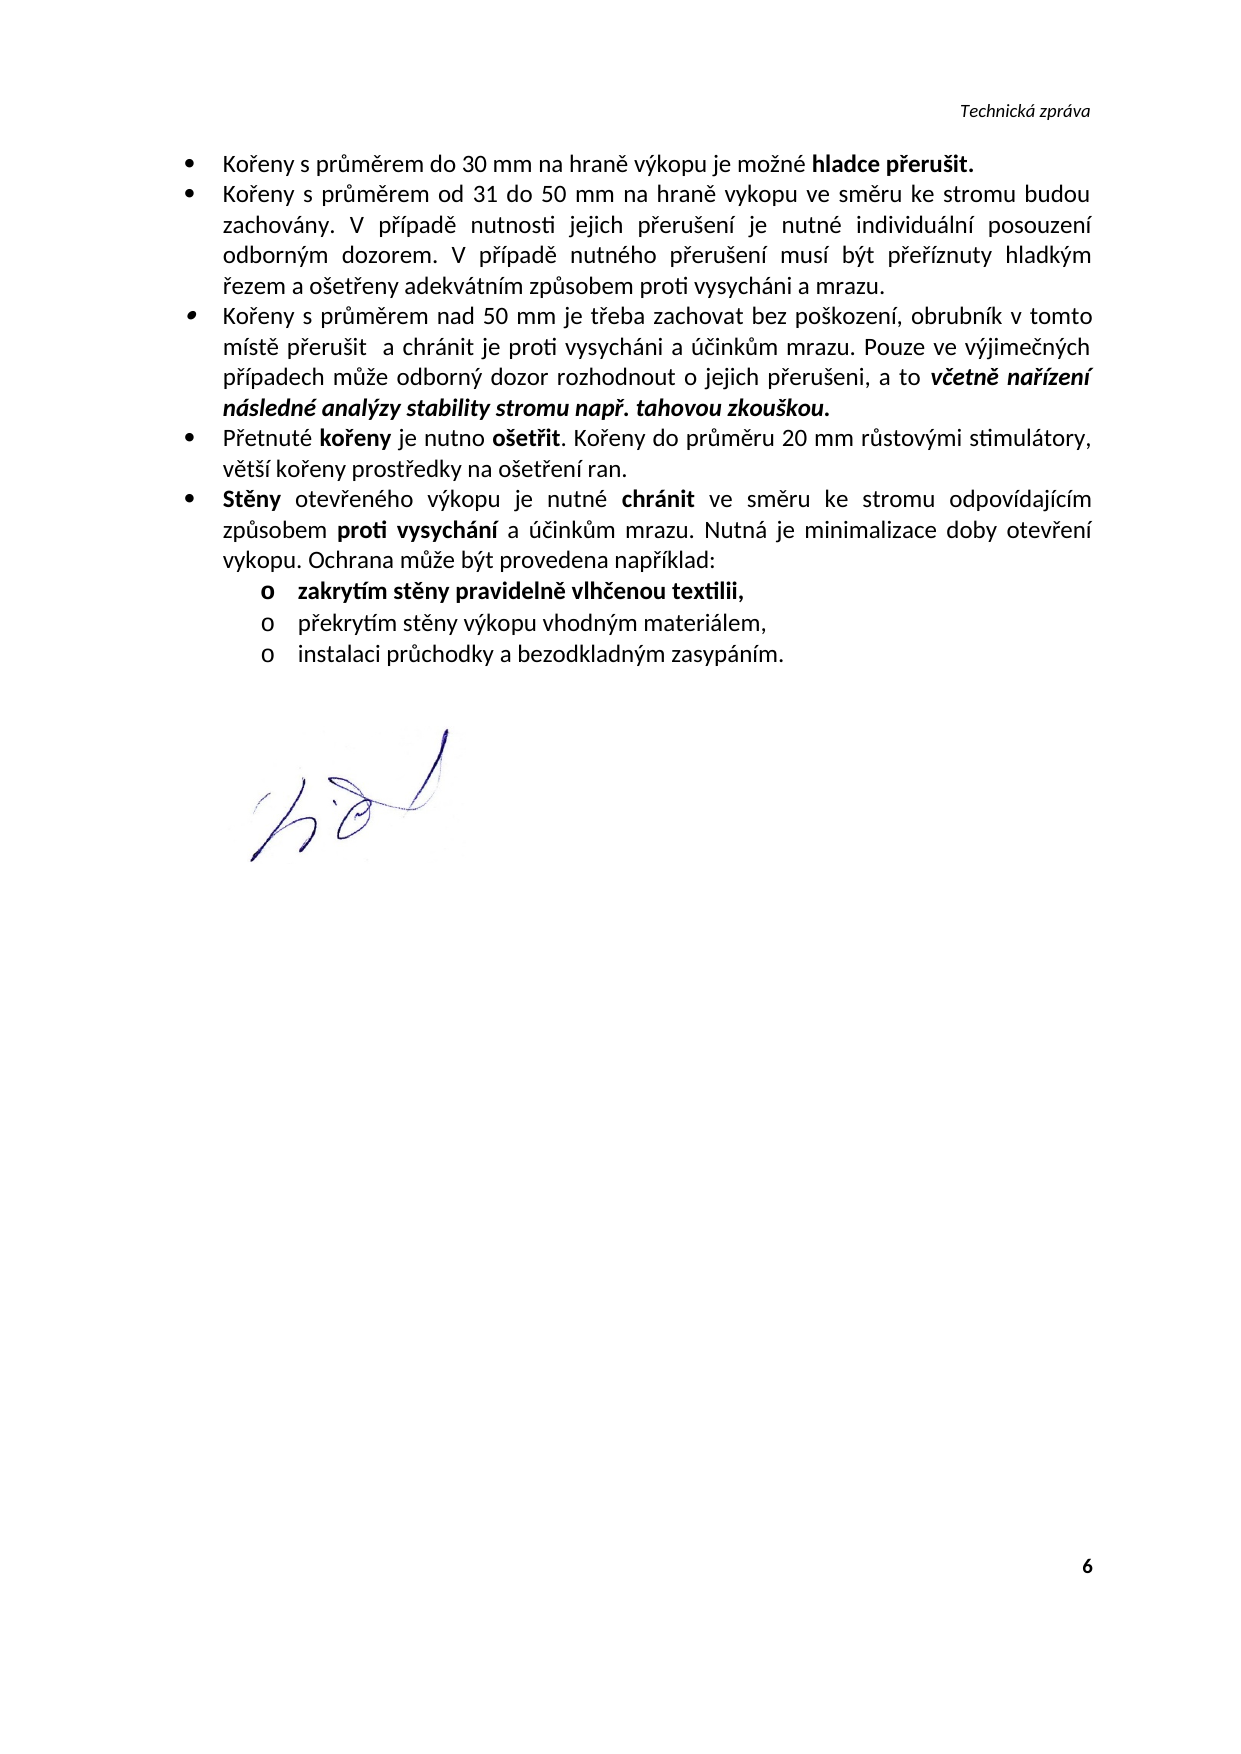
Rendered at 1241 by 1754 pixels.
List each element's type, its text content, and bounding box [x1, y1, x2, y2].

picture [222, 726, 466, 864]
list instalaci průchodky a bezodkladným zasypáním. [260, 638, 1092, 670]
list zakrytím stěny pravidelně vlhčenou textilii, [260, 575, 1092, 607]
list Kořeny s průměrem od 31 do 50 mm na hraně vykopu ve směru ke stromu budou zachovány. V případě nutnosti jejich přerušení je nutné individuální posouzení odborným dozorem. V případě nutného přerušení musí být přeříznuty hladkým řezem a ošetřeny adekvátním způsobem proti vysycháni a mrazu. [185, 178, 1092, 300]
list překrytím stěny výkopu vhodným materiálem, [260, 607, 1092, 638]
list Stěny otevřeného výkopu je nutné chránit ve směru ke stromu odpovídajícím způsobem proti vysychání a účinkům mrazu. Nutná je minimalizace doby otevření vykopu. Ochrana může být provedena například: [185, 483, 1092, 575]
list Přetnuté kořeny je nutno ošetřit. Kořeny do průměru 20 mm růstovými stimulátory, větší kořeny prostředky na ošetření ran. [185, 422, 1092, 483]
list Kořeny s průměrem do 30 mm na hraně výkopu je možné hladce přerušit. [185, 148, 1092, 178]
list Kořeny s průměrem nad 50 mm je třeba zachovat bez poškození, obrubník v tomto místě přerušit a chránit je proti vysycháni a účinkům mrazu. Pouze ve výjimečných případech může odborný dozor rozhodnout o jejich přerušeni, a to včetně nařízení následné analýzy stability stromu např. tahovou zkouškou. [185, 300, 1092, 422]
